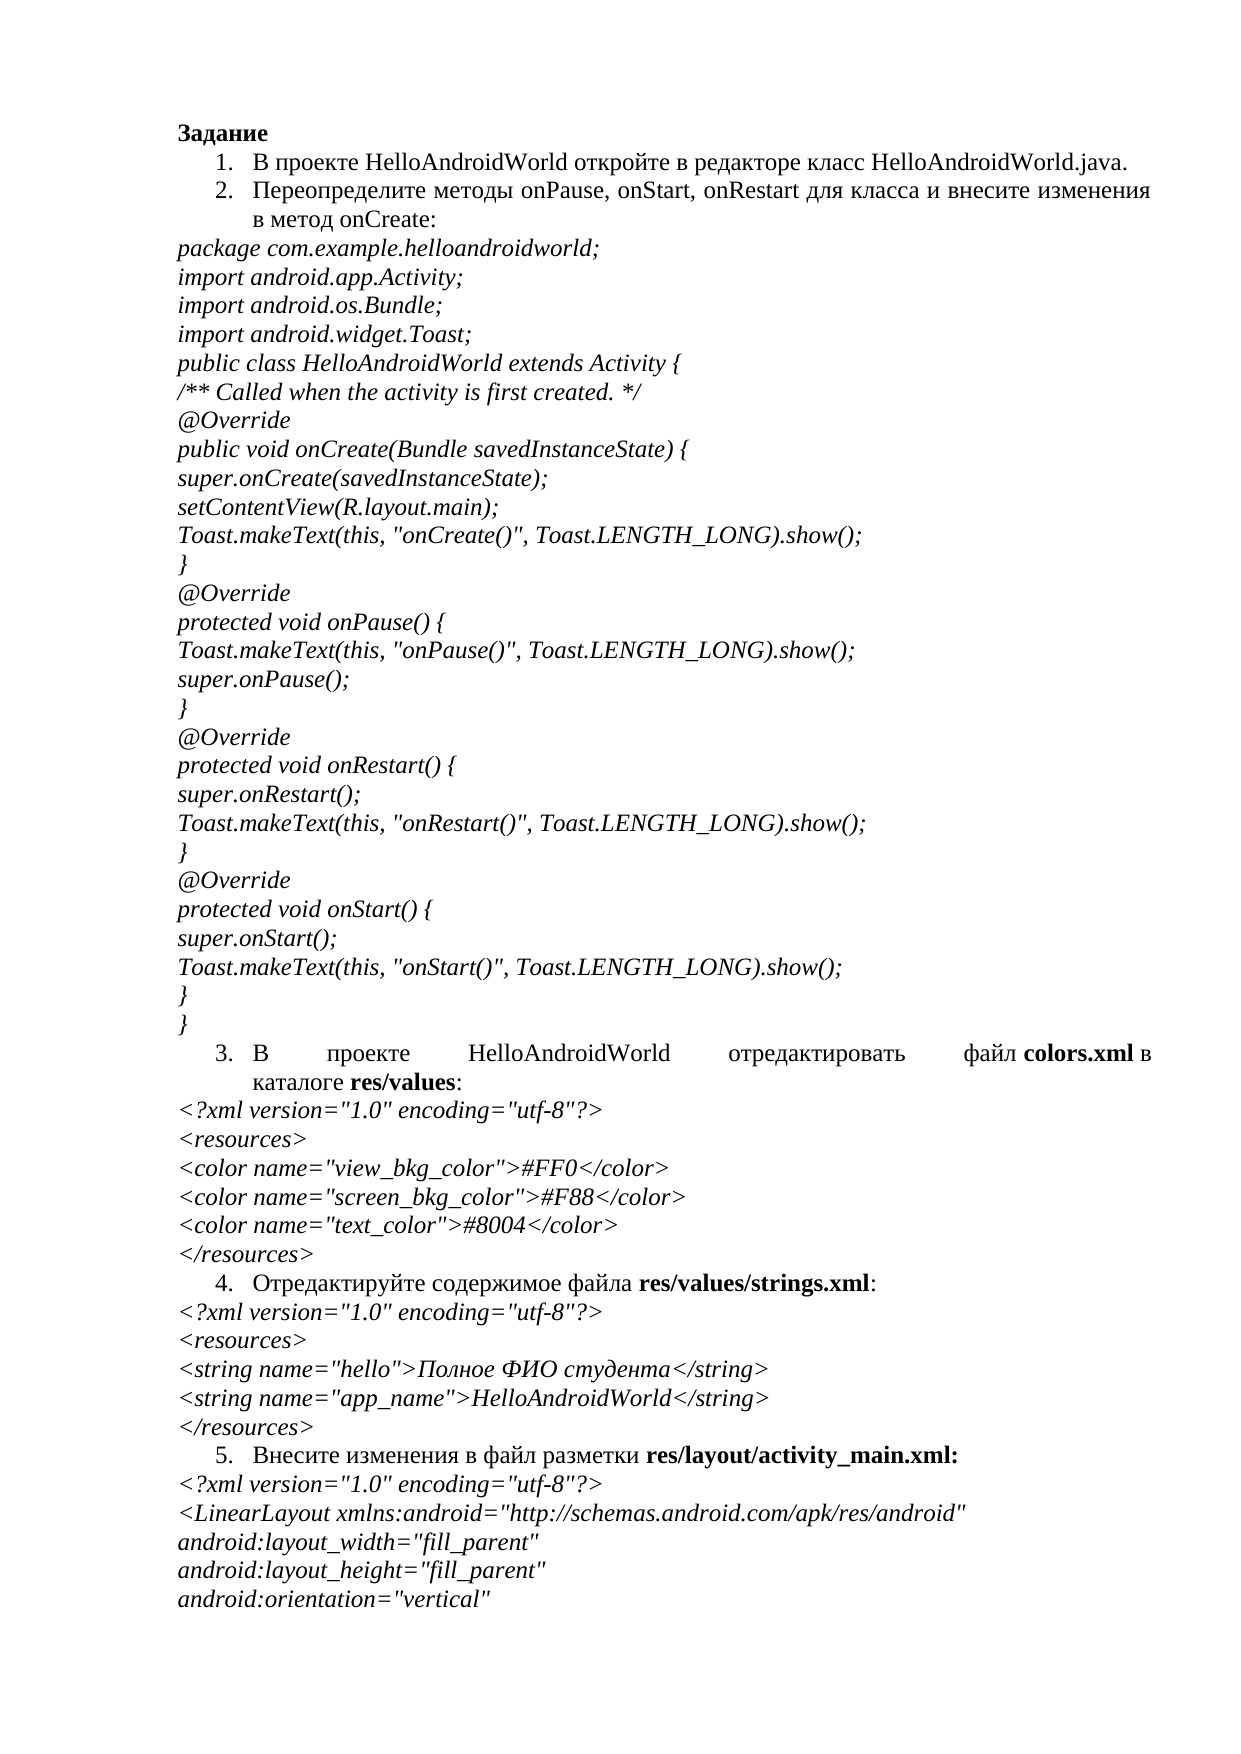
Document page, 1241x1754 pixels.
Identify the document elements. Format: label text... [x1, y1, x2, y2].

text android:layout_width="fill_parent" [177, 1527, 1152, 1556]
text @Override [177, 722, 1152, 751]
text } [177, 981, 1152, 1009]
text <LinearLayout xmlns:android="http://schemas.android.com/apk/res/android" [177, 1498, 1152, 1527]
text <color name="view_bkg_color">#FF0</color> [177, 1153, 1152, 1182]
text } [177, 837, 1152, 866]
text protected void onStart() { [177, 894, 1152, 923]
text Toast.makeText(this, "onPause()", Toast.LENGTH_LONG).show(); [177, 636, 1152, 664]
text <color name="screen_bkg_color">#F88</color> [177, 1182, 1152, 1211]
text <?xml version="1.0" encoding="utf-8"?> [177, 1297, 1152, 1326]
text </resources> [177, 1239, 1152, 1268]
text Toast.makeText(this, "onRestart()", Toast.LENGTH_LONG).show(); [177, 808, 1152, 837]
text <?xml version="1.0" encoding="utf-8"?> [177, 1096, 1152, 1124]
list В проекте HelloAndroidWorld отредактировать файл colors.xml в каталоге res/values: [215, 1038, 1152, 1096]
list Внесите изменения в файл разметки res/layout/activity_main.xml: [215, 1441, 1152, 1469]
text Toast.makeText(this, "onStart()", Toast.LENGTH_LONG).show(); [177, 952, 1152, 981]
text public void onCreate(Bundle savedInstanceState) { [177, 434, 1152, 463]
text android:layout_height="fill_parent" [177, 1556, 1152, 1584]
text @Override [177, 578, 1152, 607]
text super.onStart(); [177, 923, 1152, 952]
text Toast.makeText(this, "onCreate()", Toast.LENGTH_LONG).show(); [177, 521, 1152, 549]
text } [177, 549, 1152, 578]
text super.onRestart(); [177, 779, 1152, 808]
text Задание [177, 118, 1152, 147]
text setContentView(R.layout.main); [177, 492, 1152, 521]
text @Override [177, 866, 1152, 894]
text <color name="text_color">#8004</color> [177, 1211, 1152, 1239]
text protected void onRestart() { [177, 751, 1152, 779]
text <?xml version="1.0" encoding="utf-8"?> [177, 1469, 1152, 1498]
text import android.app.Activity; [177, 262, 1152, 291]
text } [177, 1009, 1152, 1038]
list В проекте HelloAndroidWorld откройте в редакторе класс HelloAndroidWorld.java. [215, 147, 1152, 176]
text } [177, 693, 1152, 722]
text <resources> [177, 1326, 1152, 1354]
text android:orientation="vertical" [177, 1584, 1152, 1613]
text import android.os.Bundle; [177, 291, 1152, 319]
text package com.example.helloandroidworld; [177, 233, 1152, 262]
text /** Called when the activity is first created. */ [177, 377, 1152, 406]
text import android.widget.Toast; [177, 319, 1152, 348]
text protected void onPause() { [177, 607, 1152, 636]
text </resources> [177, 1412, 1152, 1441]
text <string name="app_name">HelloAndroidWorld</string> [177, 1383, 1152, 1412]
list Переопределите методы onPause, onStart, onRestart для класса и внесите изменения в метод onCreate: [215, 176, 1152, 233]
text public class HelloAndroidWorld extends Activity { [177, 348, 1152, 377]
text <string name="hello">Полное ФИО студента</string> [177, 1354, 1152, 1383]
text <resources> [177, 1124, 1152, 1153]
text super.onPause(); [177, 664, 1152, 693]
text @Override [177, 406, 1152, 434]
text super.onCreate(savedInstanceState); [177, 463, 1152, 492]
list Отредактируйте содержимое файла res/values/strings.xml: [215, 1268, 1152, 1297]
